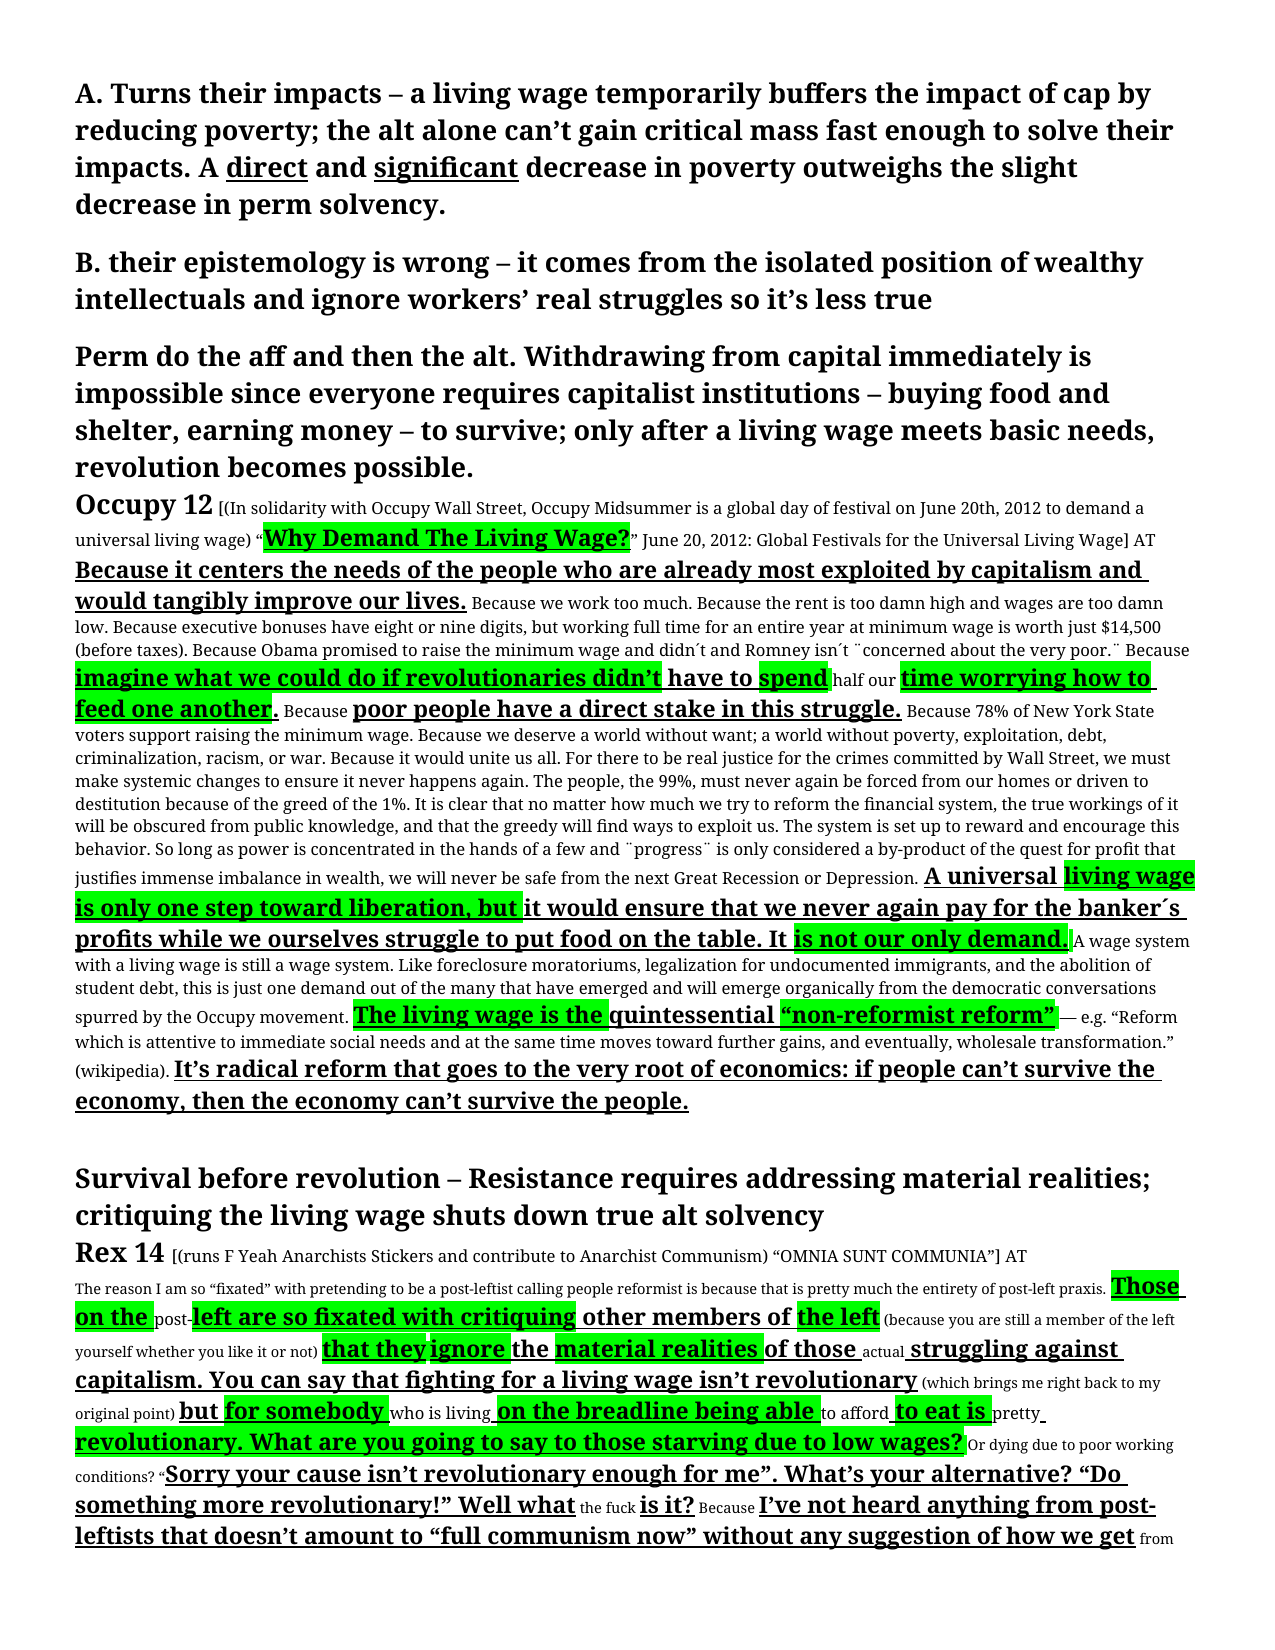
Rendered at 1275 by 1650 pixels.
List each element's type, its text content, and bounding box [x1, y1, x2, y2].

subtitle A. Turns their impacts – a living wage temporarily buffers the impact of cap by reducing poverty; the alt alone can’t gain critical mass fast enough to solve their impacts. A direct and significant decrease in poverty outweighs the slight decrease in perm solvency. [75, 75, 1200, 222]
text Occupy 12 [(In solidarity with Occupy Wall Street, Occupy Midsummer is a global day of festival on June 20th, 2012 to demand a universal living wage) “Why Demand The Living Wage?” June 20, 2012: Global Festivals for the Universal Living Wage] AT [75, 485, 1200, 553]
subtitle B. their epistemology is wrong – it comes from the isolated position of wealthy intellectuals and ignore workers’ real struggles so it’s less true [75, 243, 1200, 317]
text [75, 1270, 1200, 1551]
text Because it centers the needs of the people who are already most exploited by capitalism and would tangibly improve our lives. Because we work too much. Because the rent is too damn high and wages are too damn low. Because executive bonuses have eight or nine digits, but working full time for an entire year at minimum wage is worth just $14,500 (before taxes). Because Obama promised to raise the minimum wage and didn´t and Romney isn´t ¨concerned about the very poor.¨ Because imagine what we could do if revolutionaries didn’t have to spend half our time worrying how to feed one another. Because poor people have a direct stake in this struggle. Because 78% of New York State voters support raising the minimum wage. Because we deserve a world without want; a world without poverty, exploitation, debt, criminalization, racism, or war. Because it would unite us all. For there to be real justice for the crimes committed by Wall Street, we must make systemic changes to ensure it never happens again. The people, the 99%, must never again be forced from our homes or driven to destitution because of the greed of the 1%. It is clear that no matter how much we try to reform the financial system, the true workings of it will be obscured from public knowledge, and that the greedy will find ways to exploit us. The system is set up to reward and encourage this behavior. So long as power is concentrated in the hands of a few and ¨progress¨ is only considered a by-product of the quest for profit that justifies immense imbalance in wealth, we will never be safe from the next Great Recession or Depression. A universal living wage is only one step toward liberation, but it would ensure that we never again pay for the banker´s profits while we ourselves struggle to put food on the table. It is not our only demand. A wage system with a living wage is still a wage system. Like foreclosure moratoriums, legalization for undocumented immigrants, and the abolition of student debt, this is just one demand out of the many that have emerged and will emerge organically from the democratic conversations spurred by the Occupy movement. The living wage is the quintessential “non-reformist reform” — e.g. “Reform which is attentive to immediate social needs and at the same time moves toward further gains, and eventually, wholesale transformation.” (wikipedia). It’s radical reform that goes to the very root of economics: if people can’t survive the economy, then the economy can’t survive the people. [75, 553, 1200, 1116]
text Rex 14 [(runs F Yeah Anarchists Stickers and contribute to Anarchist Communism) “OMNIA SUNT COMMUNIA”] AT [75, 1233, 1200, 1270]
subtitle Perm do the aff and then the alt. Withdrawing from capital immediately is impossible since everyone requires capitalist institutions – buying food and shelter, earning money – to survive; only after a living wage meets basic needs, revolution becomes possible. [75, 338, 1200, 485]
subtitle Survival before revolution – Resistance requires addressing material realities; critiquing the living wage shuts down true alt solvency [75, 1159, 1200, 1233]
